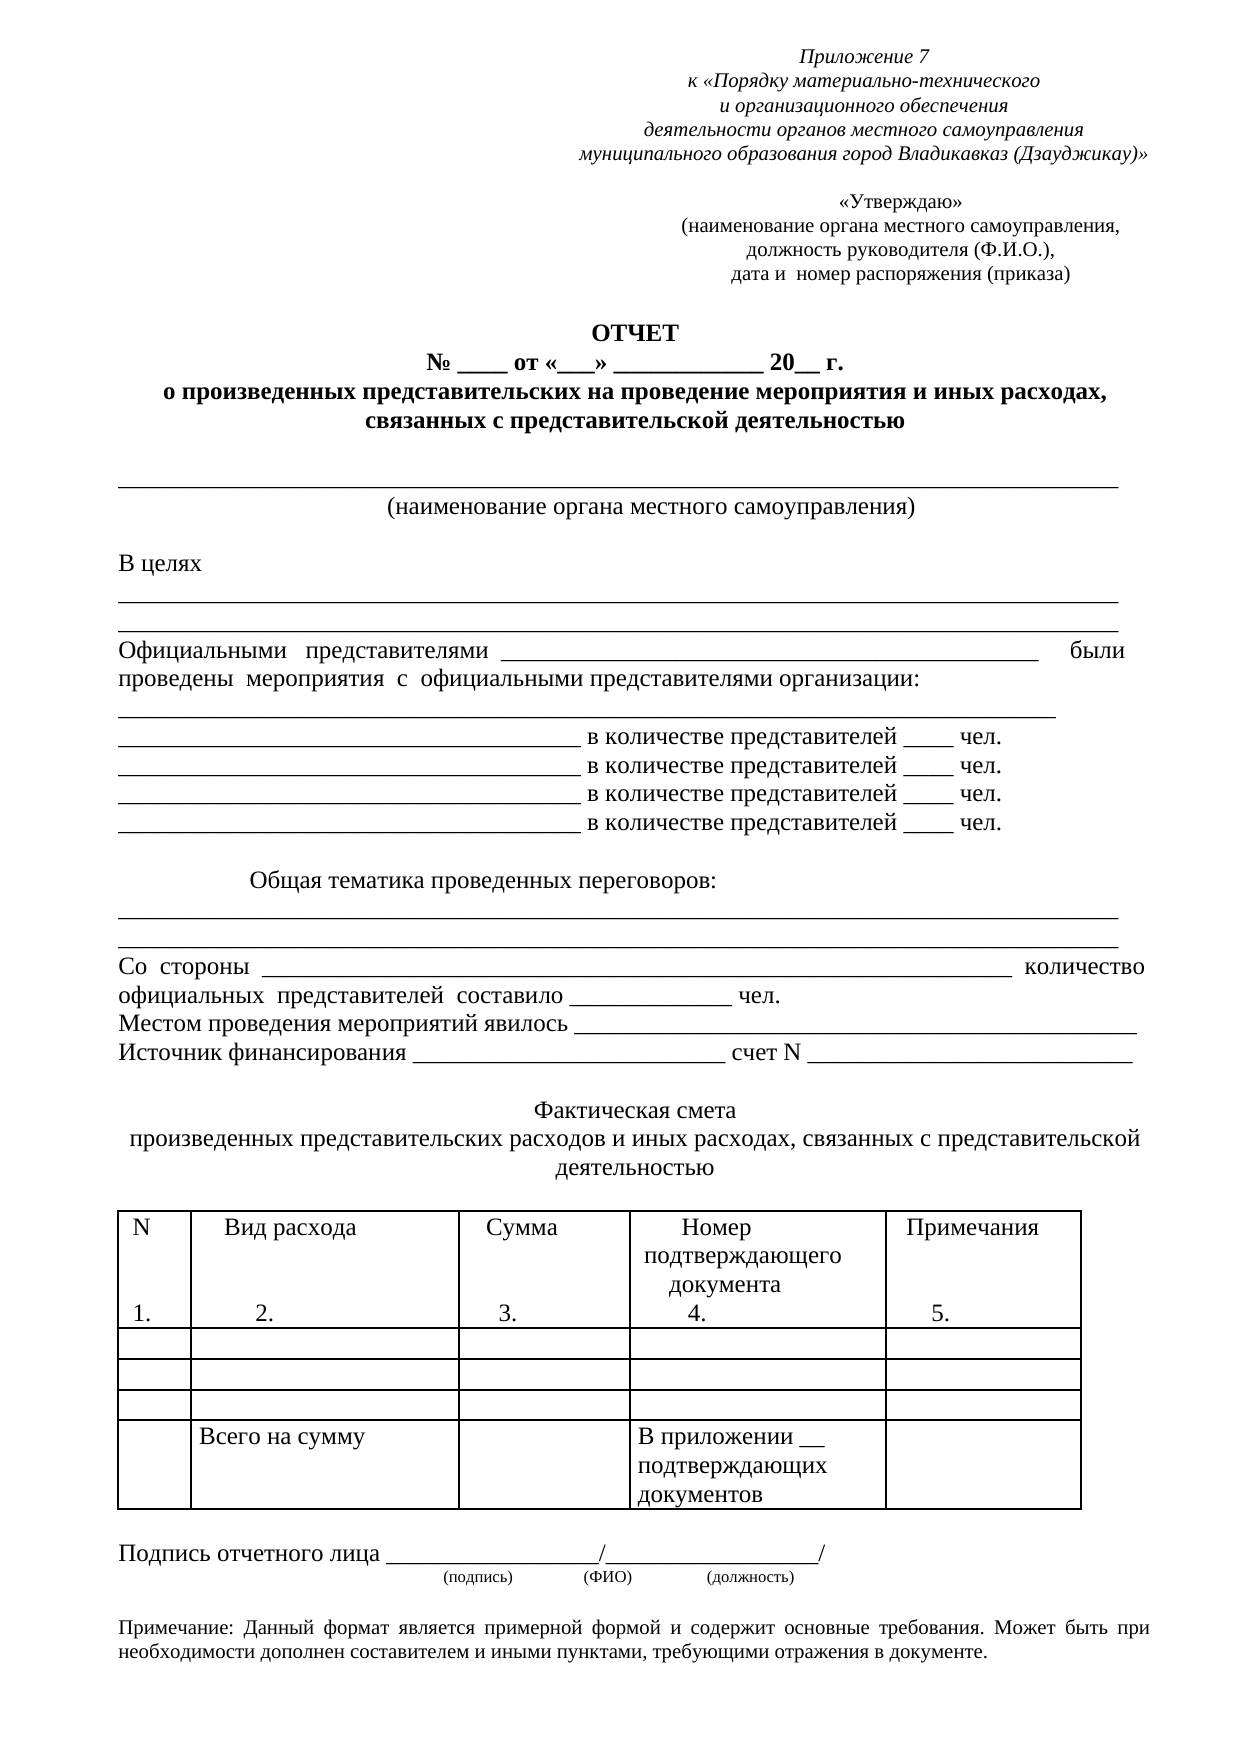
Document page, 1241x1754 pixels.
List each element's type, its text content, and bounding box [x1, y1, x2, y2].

table_cell [631, 1360, 885, 1388]
text Примечание: Данный формат является примерной формой и содержит основные требования. Может быть при необходимости дополнен составителем и иными пунктами, требующими отражения в документе. [118, 1615, 1152, 1663]
text (наименование органа местного самоуправления) [118, 491, 1152, 520]
text дата и номер распоряжения (приказа) [650, 261, 1152, 285]
text ________________________________________________________________________________ [118, 606, 1152, 635]
text № ____ от «___» ____________ 20__ г. [118, 347, 1152, 376]
text Подпись отчетного лица _________________/_________________/ [118, 1538, 1152, 1567]
table_cell [460, 1329, 629, 1358]
text Фактическая смета [118, 1095, 1152, 1123]
text _____________________________________ в количестве представителей ____ чел. [118, 778, 1152, 807]
text о произведенных представительских на проведение мероприятия и иных расходах, связанных с представительской деятельностью [118, 376, 1152, 433]
text Местом проведения мероприятий явилось _____________________________________________ [118, 1008, 1152, 1037]
table_cell [119, 1329, 190, 1358]
text произведенных представительских расходов и иных расходах, связанных с представительской деятельностью [118, 1123, 1152, 1181]
text ________________________________________________________________________________ [118, 922, 1152, 951]
text В целях [118, 548, 1152, 577]
table_header Номер подтверждающего документа 4. [631, 1212, 885, 1327]
table_cell [460, 1360, 629, 1388]
table_cell [192, 1391, 458, 1419]
table_cell [631, 1329, 885, 1358]
table_cell В приложении __ подтверждающих документов [631, 1421, 885, 1508]
text Приложение 7 [576, 44, 1152, 68]
text Официальными представителями ___________________________________________ были проведены мероприятия с официальными представителями организации: [118, 635, 1152, 692]
text и организационного обеспечения [576, 92, 1152, 117]
table_cell [119, 1421, 190, 1508]
table_header N 1. [119, 1212, 190, 1327]
text «Утверждаю» [650, 189, 1152, 213]
text Источник финансирования _________________________ счет N __________________________ [118, 1037, 1152, 1066]
text ОТЧЕТ [118, 318, 1152, 347]
table_header Сумма 3. [460, 1212, 629, 1327]
text (наименование органа местного самоуправления, [650, 213, 1152, 237]
table_cell [192, 1360, 458, 1388]
text должность руководителя (Ф.И.О.), [650, 237, 1152, 261]
text (подпись) (ФИО) (должность) [118, 1567, 1152, 1586]
table_cell [887, 1360, 1080, 1388]
table_cell [192, 1329, 458, 1358]
table_header Вид расхода 2. [192, 1212, 458, 1327]
table_cell [119, 1391, 190, 1419]
text ________________________________________________________________________________ [118, 577, 1152, 606]
text ___________________________________________________________________________ [118, 692, 1152, 721]
table_cell [631, 1391, 885, 1419]
table_cell [887, 1391, 1080, 1419]
text Общая тематика проведенных переговоров: [118, 865, 1152, 893]
text ________________________________________________________________________________ [118, 462, 1152, 491]
text _____________________________________ в количестве представителей ____ чел. [118, 721, 1152, 750]
text _____________________________________ в количестве представителей ____ чел. [118, 807, 1152, 836]
table_header Примечания 5. [887, 1212, 1080, 1327]
table_cell [887, 1421, 1080, 1508]
text муниципального образования город Владикавказ (Дзауджикау)» [576, 141, 1152, 165]
text к «Порядку материально-технического [576, 68, 1152, 92]
text ________________________________________________________________________________ [118, 893, 1152, 922]
table_cell [460, 1421, 629, 1508]
table_cell [460, 1391, 629, 1419]
text _____________________________________ в количестве представителей ____ чел. [118, 750, 1152, 778]
table_cell [887, 1329, 1080, 1358]
text деятельности органов местного самоуправления [576, 117, 1152, 141]
text Со стороны ____________________________________________________________ количество официальных представителей составило _____________ чел. [118, 951, 1152, 1008]
table_cell Всего на сумму [192, 1421, 458, 1508]
table_cell [119, 1360, 190, 1388]
